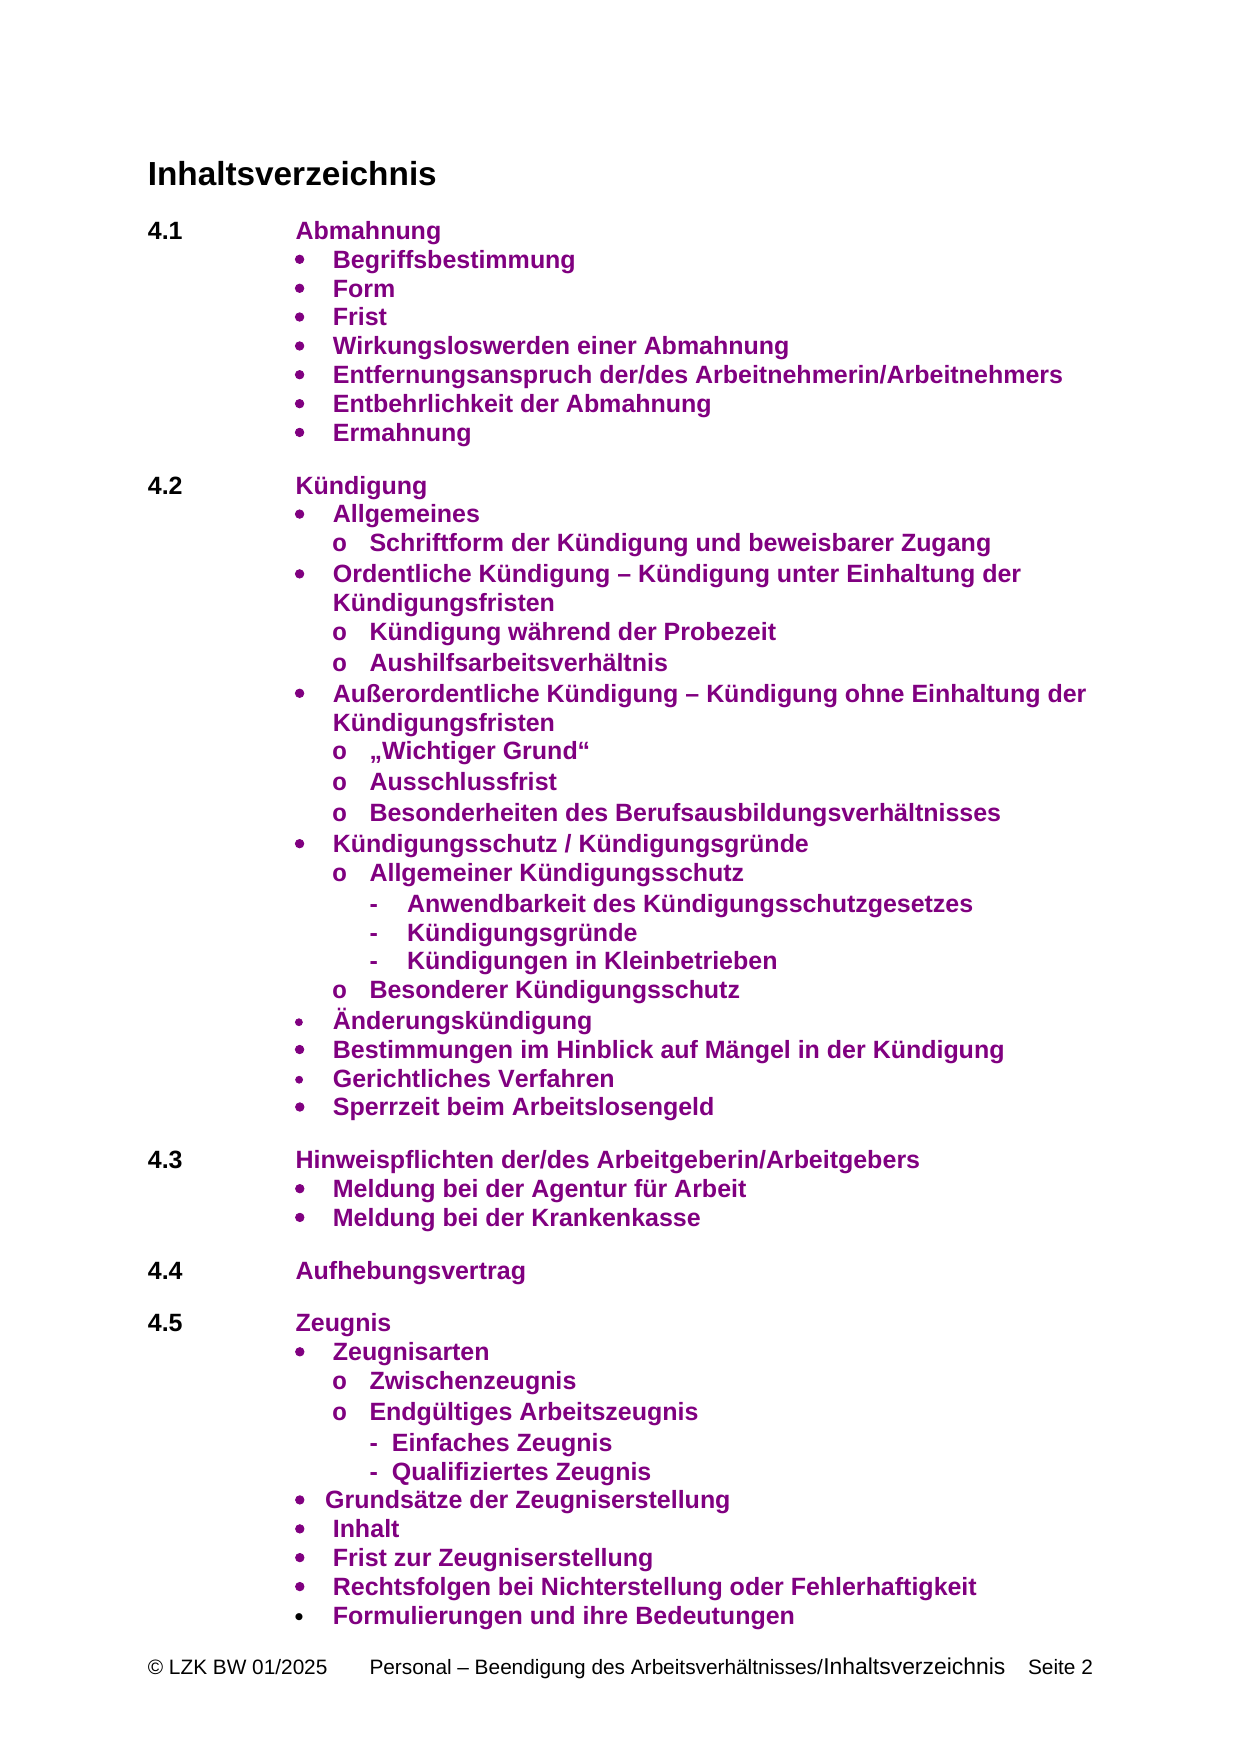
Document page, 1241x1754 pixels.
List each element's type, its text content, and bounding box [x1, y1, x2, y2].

list Zwischenzeugnis [332, 1366, 1092, 1397]
list Inhalt [295, 1514, 1092, 1543]
list Endgültiges Arbeitszeugnis [332, 1397, 1092, 1428]
list Kündigung während der Probezeit [332, 617, 1092, 648]
text 4.3 Hinweispflichten der/des Arbeitgeberin/Arbeitgebers [148, 1145, 1092, 1174]
list Begriffsbestimmung [295, 245, 1092, 273]
list Bestimmungen im Hinblick auf Mängel in der Kündigung [295, 1035, 1092, 1064]
list Ausschlussfrist [332, 767, 1092, 798]
list Änderungskündigung [295, 1006, 1092, 1035]
list Besonderer Kündigungsschutz [332, 975, 1092, 1006]
list Gerichtliches Verfahren [295, 1064, 1092, 1092]
text 4.2 Kündigung [148, 471, 1092, 499]
list Ermahnung [295, 418, 1092, 447]
list Frist zur Zeugniserstellung [295, 1543, 1092, 1572]
list Frist [295, 302, 1092, 331]
text 4.4 Aufhebungsvertrag [148, 1256, 1092, 1284]
list Meldung bei der Agentur für Arbeit [295, 1174, 1092, 1203]
list Sperrzeit beim Arbeitslosengeld [295, 1092, 1092, 1121]
list Kündigungen in Kleinbetrieben [369, 946, 1092, 975]
text - Qualifiziertes Zeugnis [333, 1457, 1092, 1485]
list Aushilfsarbeitsverhältnis [332, 648, 1092, 679]
list Allgemeines [295, 499, 1092, 528]
list „Wichtiger Grund“ [332, 736, 1092, 767]
list Wirkungsloswerden einer Abmahnung [295, 331, 1092, 360]
list Entbehrlichkeit der Abmahnung [295, 389, 1092, 418]
text 4.5 Zeugnis [148, 1308, 1092, 1337]
list Grundsätze der Zeugniserstellung [295, 1485, 1092, 1514]
list Zeugnisarten [295, 1337, 1092, 1366]
list Außerordentliche Kündigung – Kündigung ohne Einhaltung der Kündigungsfristen [295, 679, 1092, 736]
list Ordentliche Kündigung – Kündigung unter Einhaltung der Kündigungsfristen [295, 559, 1092, 617]
list Meldung bei der Krankenkasse [295, 1203, 1092, 1232]
list Anwendbarkeit des Kündigungsschutzgesetzes [369, 889, 1092, 918]
list Rechtsfolgen bei Nichterstellung oder Fehlerhaftigkeit [295, 1572, 1092, 1601]
list Kündigungsgründe [369, 918, 1092, 946]
list Schriftform der Kündigung und beweisbarer Zugang [332, 528, 1092, 559]
text - Einfaches Zeugnis [333, 1428, 1092, 1457]
text Inhaltsverzeichnis [148, 153, 1092, 192]
list Kündigungsschutz / Kündigungsgründe [295, 829, 1092, 858]
text 4.1 Abmahnung [148, 216, 1092, 245]
list Formulierungen und ihre Bedeutungen [295, 1601, 1092, 1629]
list Entfernungsanspruch der/des Arbeitnehmerin/Arbeitnehmers [295, 360, 1092, 389]
list Besonderheiten des Berufsausbildungsverhältnisses [332, 798, 1092, 829]
list Form [295, 273, 1092, 302]
list Allgemeiner Kündigungsschutz [332, 858, 1092, 889]
